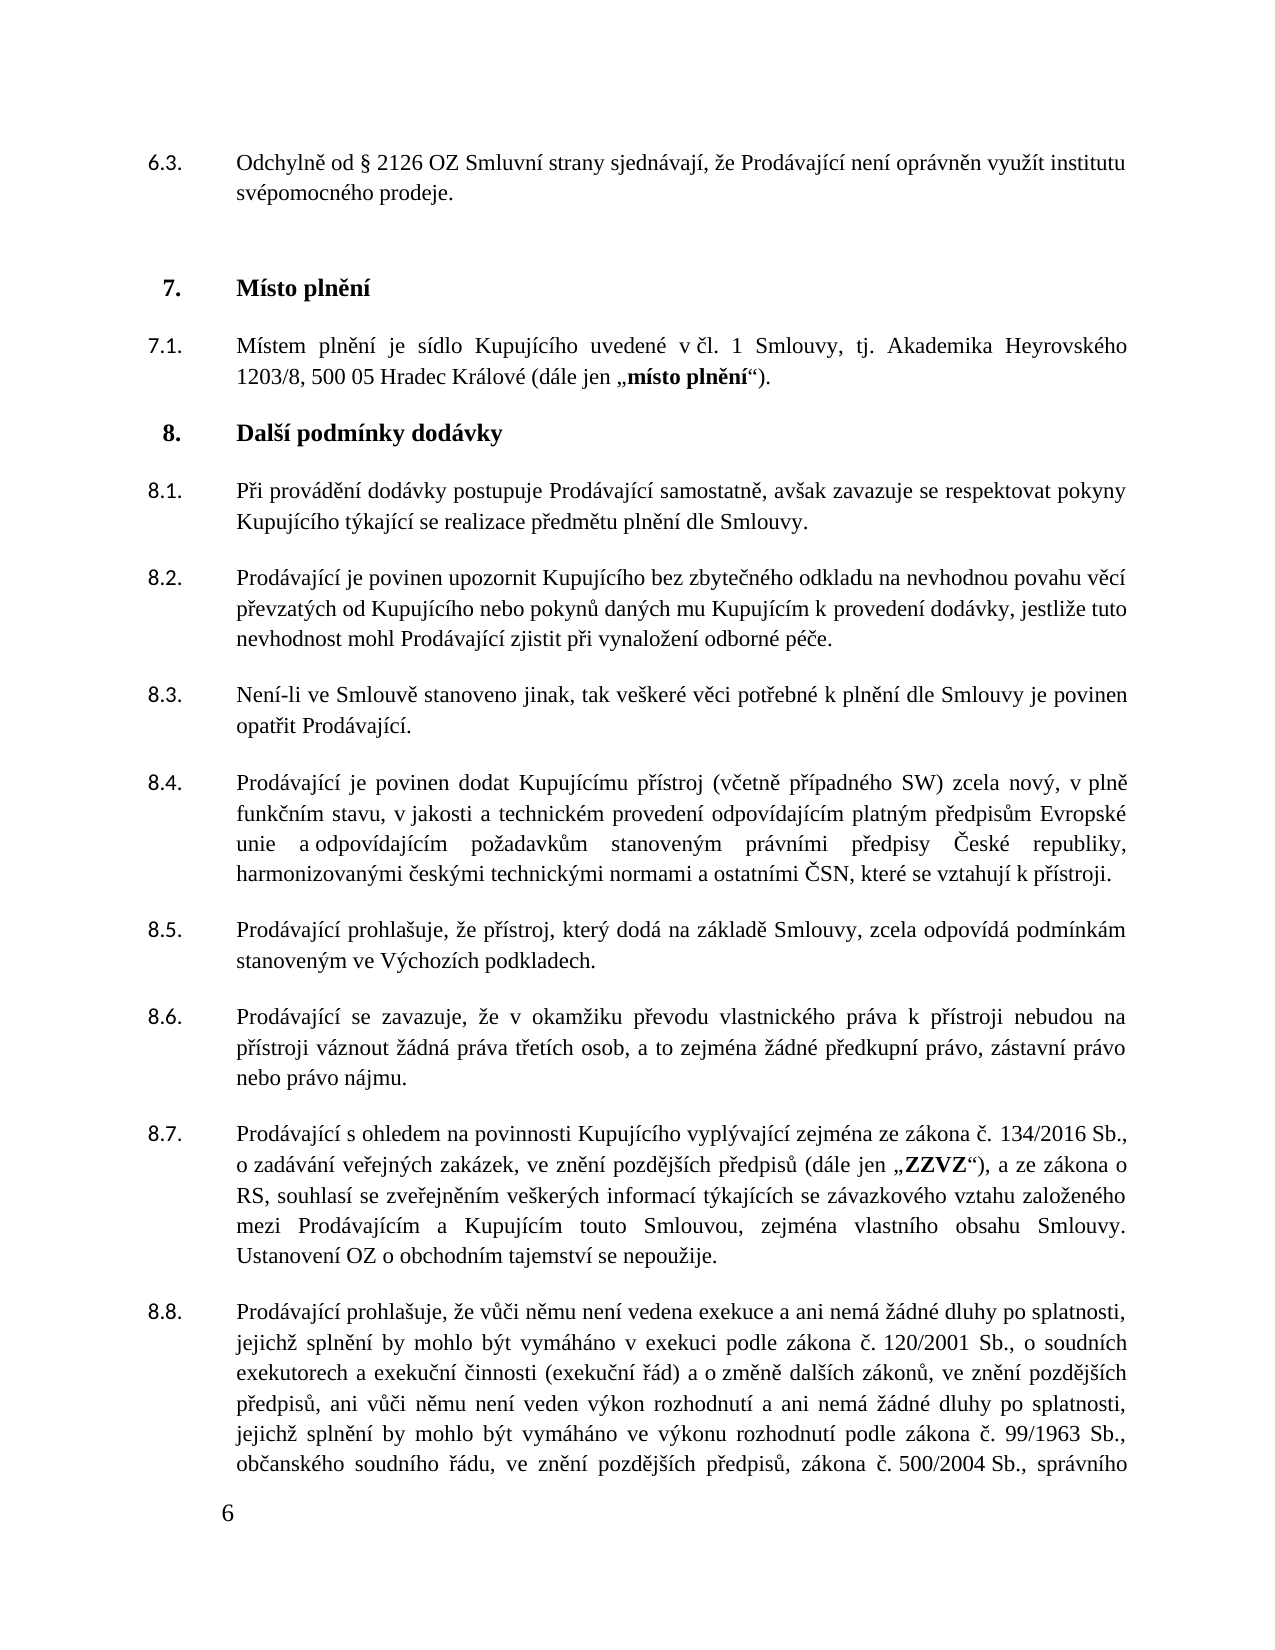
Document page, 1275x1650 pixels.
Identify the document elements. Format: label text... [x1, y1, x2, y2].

subtitle Prodávající je povinen dodat Kupujícímu přístroj (včetně případného SW) zcela nový, v plně funkčním stavu, v jakosti a technickém provedení odpovídajícím platným předpisům Evropské unie a odpovídajícím požadavkům stanoveným právními předpisy České republiky, harmonizovanými českými technickými normami a ostatními ČSN, které se vztahují k přístroji. [148, 768, 1127, 886]
subtitle Další podmínky dodávky [162, 418, 1127, 447]
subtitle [148, 1297, 1127, 1476]
subtitle Prodávající s ohledem na povinnosti Kupujícího vyplývající zejména ze zákona č. 134/2016 Sb., o zadávání veřejných zakázek, ve znění pozdějších předpisů (dále jen „ZZVZ“), a ze zákona o RS, souhlasí se zveřejněním veškerých informací týkajících se závazkového vztahu založeného mezi Prodávajícím a Kupujícím touto Smlouvou, zejména vlastního obsahu Smlouvy. Ustanovení OZ o obchodním tajemství se nepoužije. [148, 1119, 1127, 1268]
subtitle Při provádění dodávky postupuje Prodávající samostatně, avšak zavazuje se respektovat pokyny Kupujícího týkající se realizace předmětu plnění dle Smlouvy. [148, 476, 1127, 534]
subtitle Místo plnění [162, 273, 1127, 302]
subtitle Prodávající se zavazuje, že v okamžiku převodu vlastnického práva k přístroji nebudou na přístroji váznout žádná práva třetích osob, a to zejména žádné předkupní právo, zástavní právo nebo právo nájmu. [148, 1002, 1127, 1091]
subtitle Prodávající je povinen upozornit Kupujícího bez zbytečného odkladu na nevhodnou povahu věcí převzatých od Kupujícího nebo pokynů daných mu Kupujícím k provedení dodávky, jestliže tuto nevhodnost mohl Prodávající zjistit při vynaložení odborné péče. [148, 563, 1127, 652]
subtitle Není-li ve Smlouvě stanoveno jinak, tak veškeré věci potřebné k plnění dle Smlouvy je povinen opatřit Prodávající. [148, 681, 1127, 739]
subtitle Místem plnění je sídlo Kupujícího uvedené v čl. 1 Smlouvy, tj. Akademika Heyrovského 1203/8, 500 05 Hradec Králové (dále jen „místo plnění“). [148, 331, 1127, 389]
subtitle Prodávající prohlašuje, že přístroj, který dodá na základě Smlouvy, zcela odpovídá podmínkám stanoveným ve Výchozích podkladech. [148, 915, 1127, 973]
subtitle Odchylně od § 2126 OZ Smluvní strany sjednávají, že Prodávající není oprávněn využít institutu svépomocného prodeje. [148, 148, 1127, 206]
